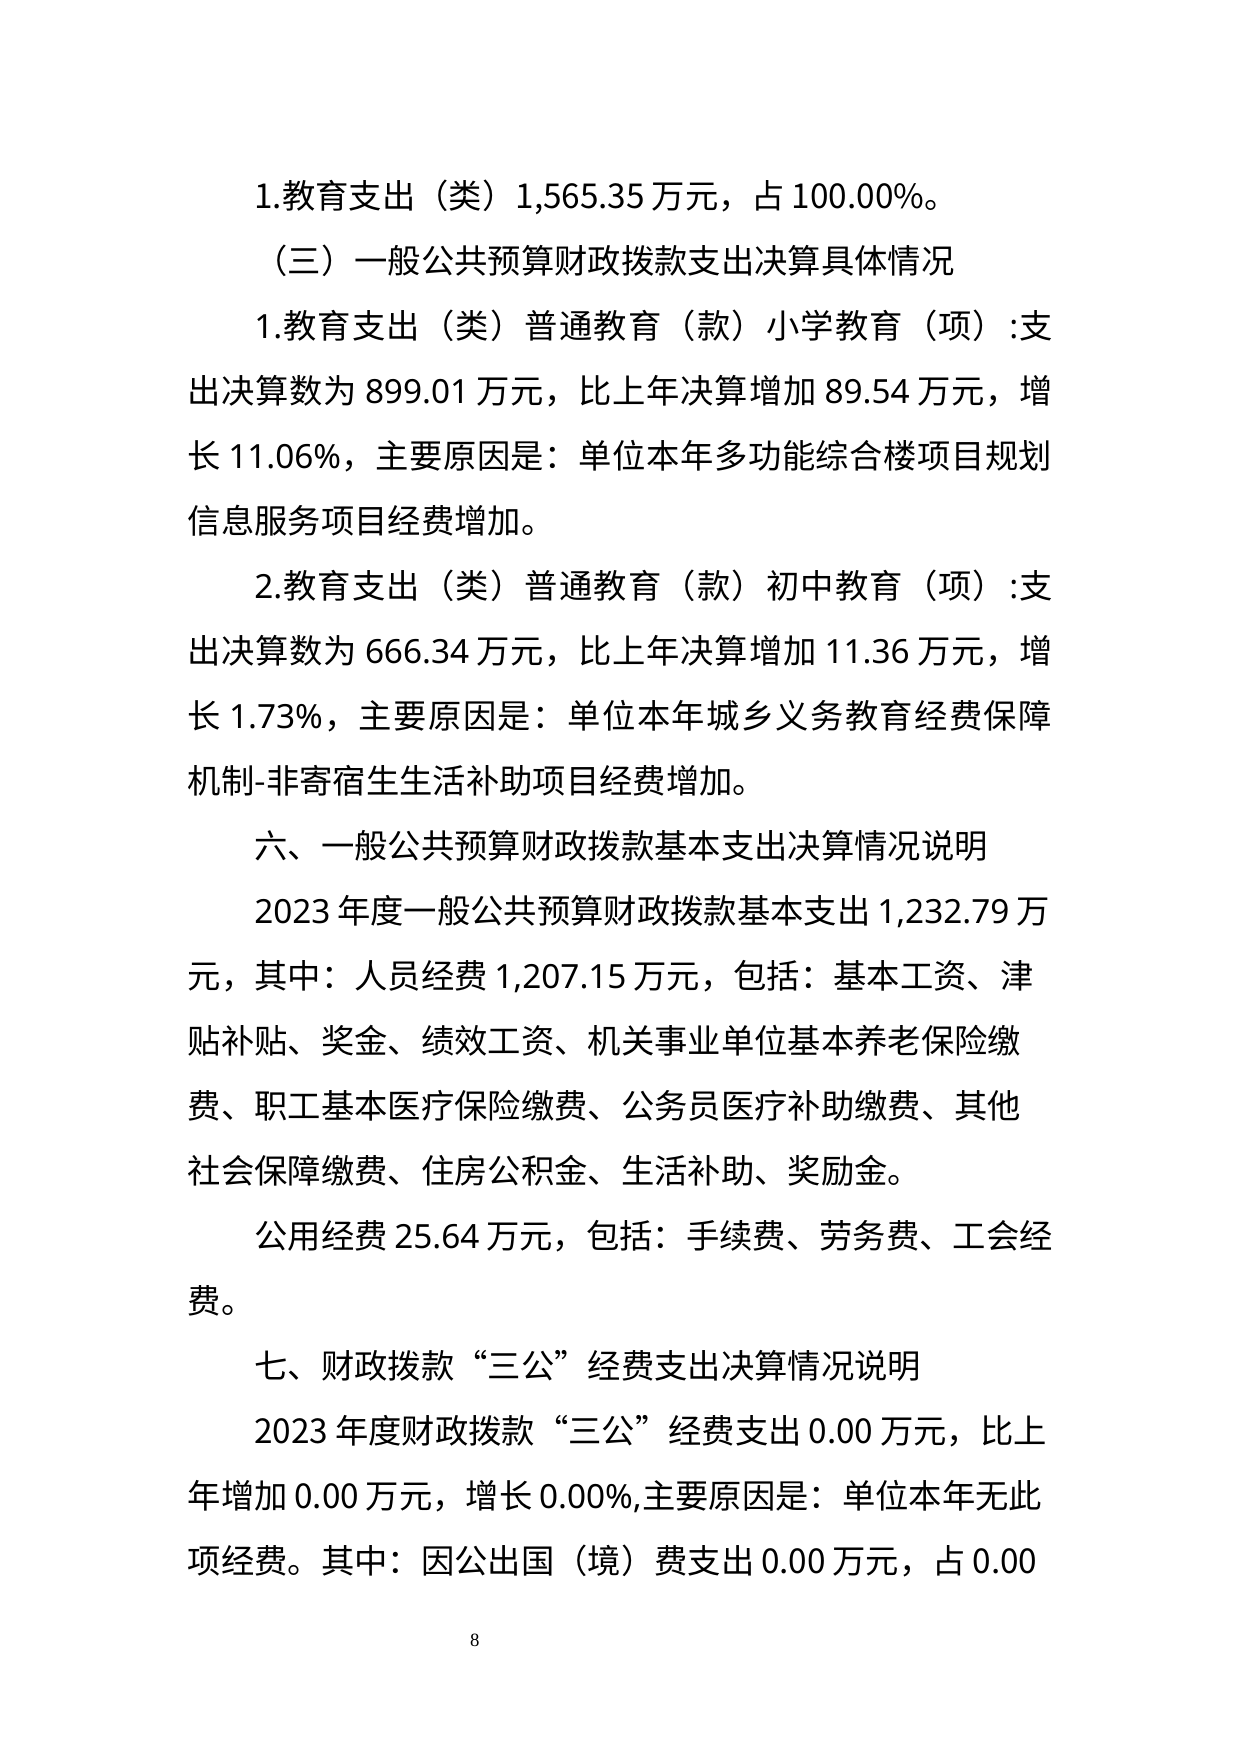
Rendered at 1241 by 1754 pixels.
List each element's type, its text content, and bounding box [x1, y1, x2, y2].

text 2023年度一般公共预算财政拨款基本支出1,232.79万元，其中：人员经费1,207.15万元，包括：基本工资、津贴补贴、奖金、绩效工资、机关事业单位基本养老保险缴费、职工基本医疗保险缴费、公务员医疗补助缴费、其他社会保障缴费、住房公积金、生活补助、奖励金。 [187, 877, 1053, 1202]
text 七、财政拨款“三公”经费支出决算情况说明 [187, 1332, 1053, 1397]
text （三）一般公共预算财政拨款支出决算具体情况 [187, 227, 1053, 292]
text 2.教育支出（类）普通教育（款）初中教育（项）:支出决算数为666.34万元，比上年决算增加11.36万元，增长1.73%，主要原因是：单位本年城乡义务教育经费保障机制-非寄宿生生活补助项目经费增加。 [187, 552, 1053, 812]
text 公用经费25.64万元，包括：手续费、劳务费、工会经费。 [187, 1202, 1053, 1332]
text 1.教育支出（类）1,565.35万元，占100.00%。 [187, 162, 1053, 227]
text 六、一般公共预算财政拨款基本支出决算情况说明 [187, 812, 1053, 877]
text 1.教育支出（类）普通教育（款）小学教育（项）:支出决算数为899.01万元，比上年决算增加89.54万元，增长11.06%，主要原因是：单位本年多功能综合楼项目规划信息服务项目经费增加。 [187, 292, 1053, 552]
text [187, 1397, 1053, 1592]
